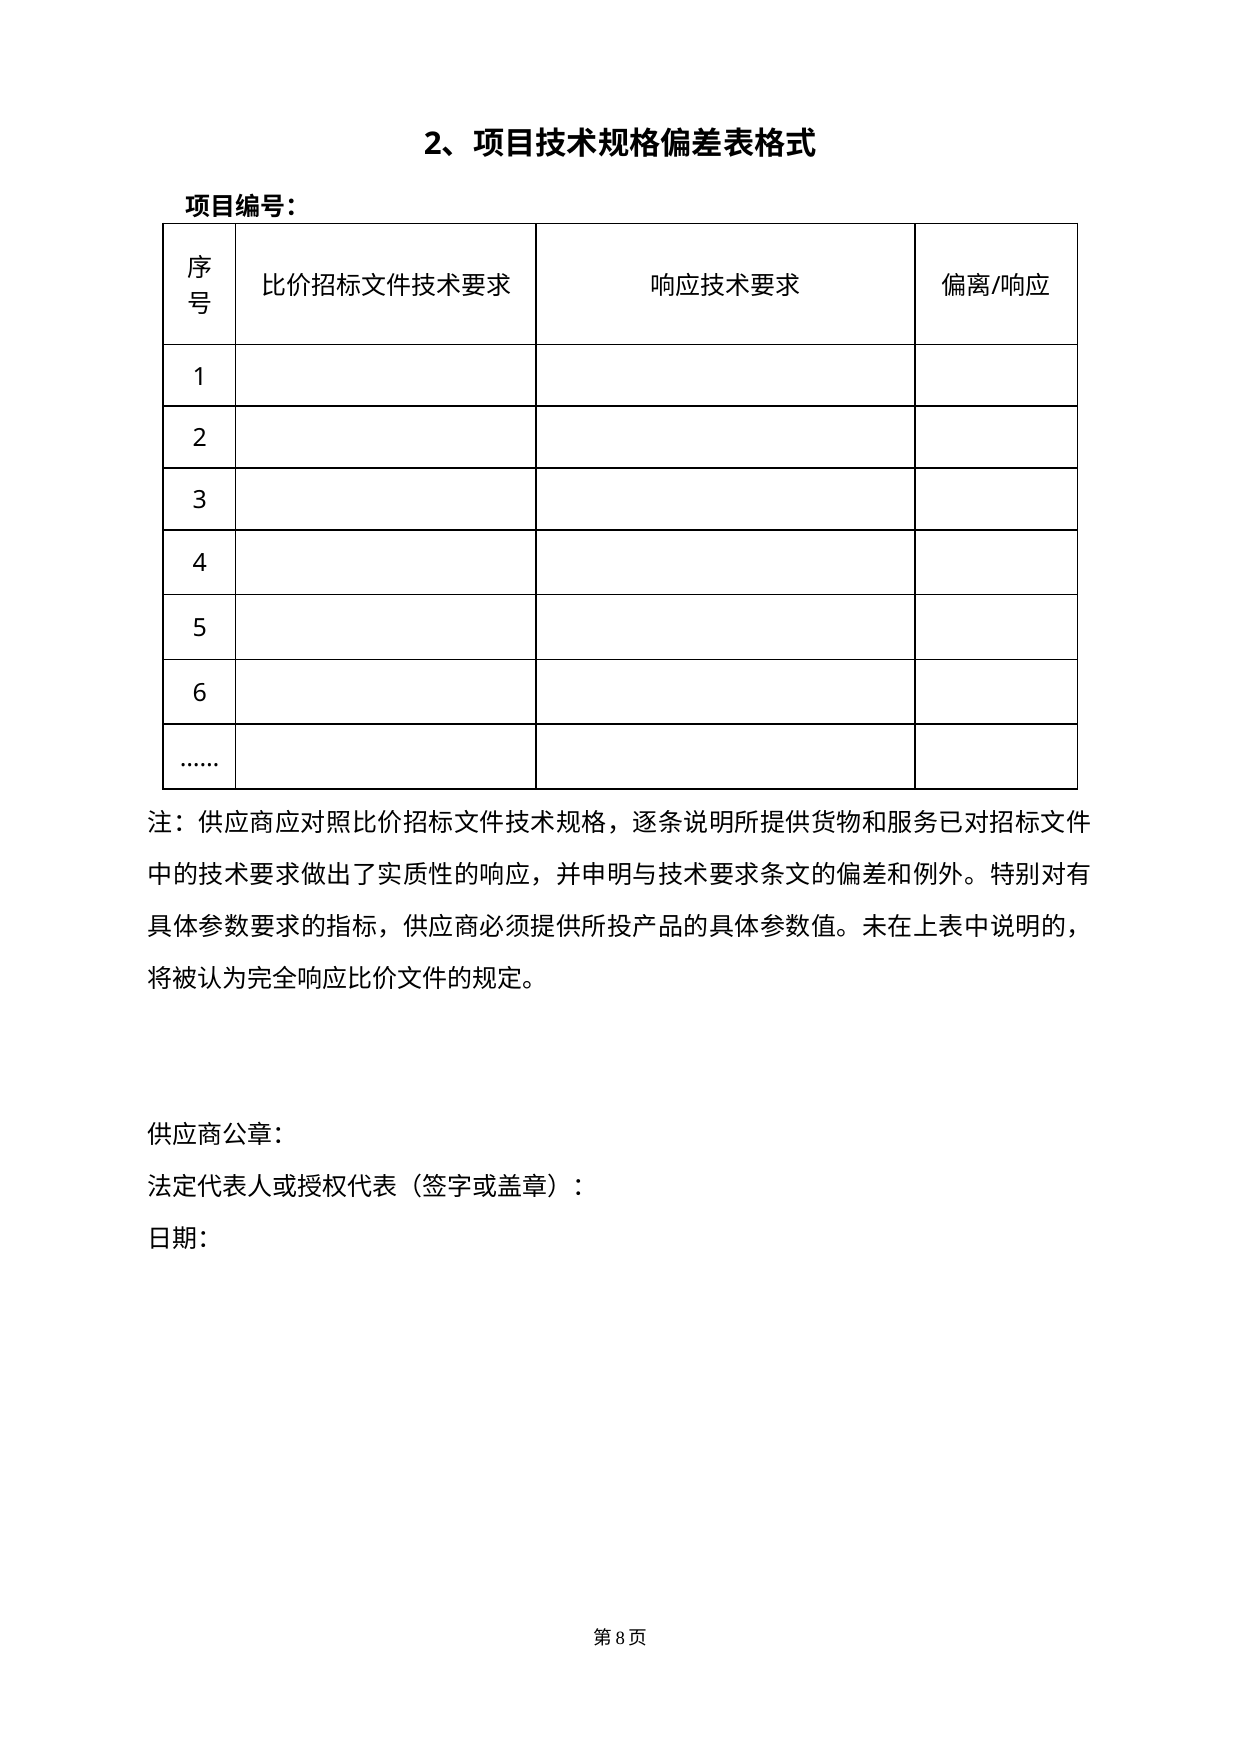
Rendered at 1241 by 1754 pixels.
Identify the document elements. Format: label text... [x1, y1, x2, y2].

table_cell 5 [164, 595, 235, 658]
table_cell 1 [164, 345, 235, 405]
text 日期： [148, 1206, 1092, 1258]
table_cell [236, 407, 535, 467]
table_cell [236, 595, 535, 658]
table_cell …… [164, 725, 235, 788]
text 项目编号： [148, 186, 1092, 222]
table_cell 6 [164, 660, 235, 723]
table_cell [537, 531, 914, 594]
table_cell [236, 469, 535, 529]
text 2、项目技术规格偏差表格式 [148, 118, 1092, 163]
table_cell [916, 469, 1077, 529]
table_header 响应技术要求 [537, 224, 914, 343]
table_cell [236, 660, 535, 723]
table_cell [236, 345, 535, 405]
table_cell [537, 660, 914, 723]
table_cell [537, 469, 914, 529]
table_cell [537, 407, 914, 467]
table_cell 2 [164, 407, 235, 467]
table_cell [916, 407, 1077, 467]
table_cell [537, 595, 914, 658]
text 法定代表人或授权代表（签字或盖章）： [148, 1154, 1092, 1206]
table_header 偏离/响应 [916, 224, 1077, 343]
table_header 序号 [164, 224, 235, 343]
text 供应商公章： [148, 1102, 1092, 1154]
table_cell [236, 531, 535, 594]
table_cell 4 [164, 531, 235, 594]
table_cell [916, 725, 1077, 788]
table_cell [537, 345, 914, 405]
table_cell [916, 660, 1077, 723]
table_cell [916, 531, 1077, 594]
table_cell [916, 345, 1077, 405]
table_header 比价招标文件技术要求 [236, 224, 535, 343]
text 注：供应商应对照比价招标文件技术规格，逐条说明所提供货物和服务已对招标文件中的技术要求做出了实质性的响应，并申明与技术要求条文的偏差和例外。特别对有具体参数要求的指标，供应商必须提供所投产品的具体参数值。未在上表中说明的，将被认为完全响应比价文件的规定。 [148, 789, 1092, 998]
table_cell [537, 725, 914, 788]
table_cell [236, 725, 535, 788]
table_cell 3 [164, 469, 235, 529]
table_cell [916, 595, 1077, 658]
